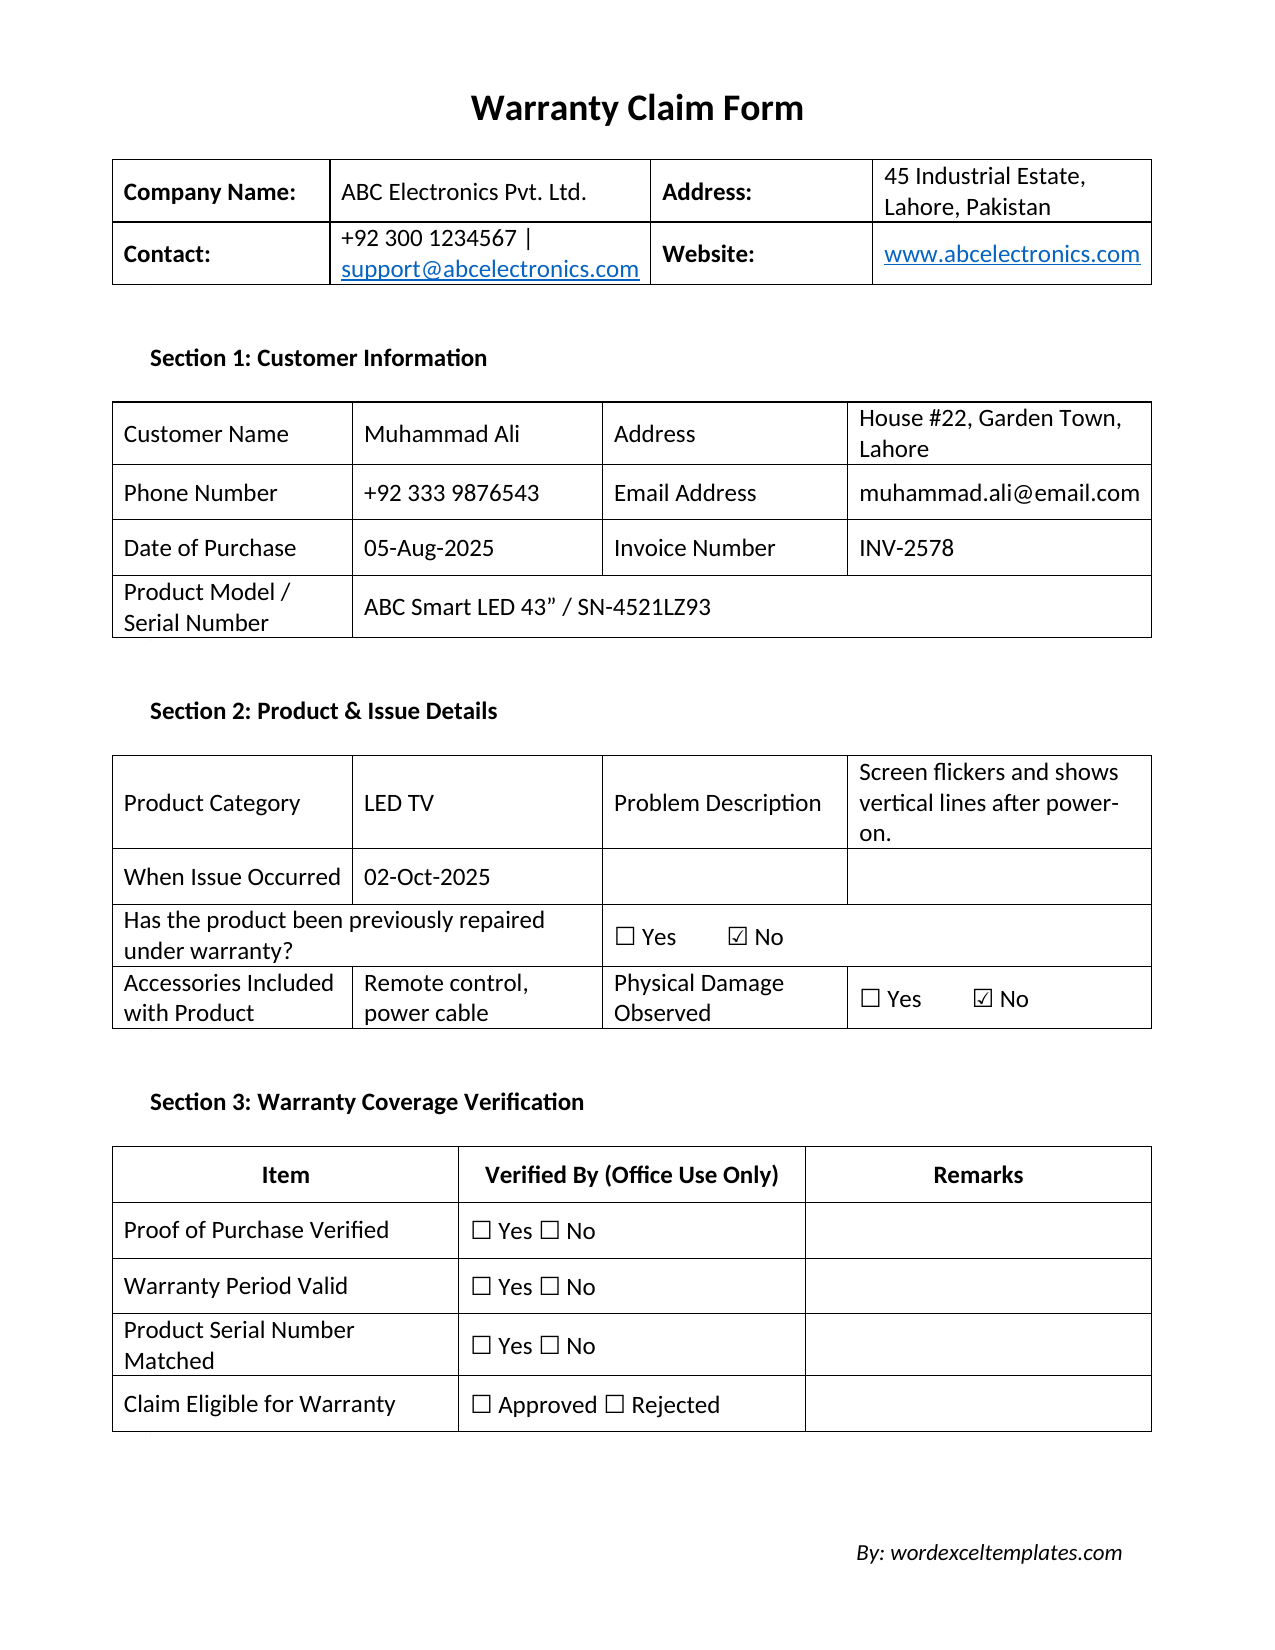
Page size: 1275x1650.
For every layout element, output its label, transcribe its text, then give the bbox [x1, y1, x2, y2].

table_cell [848, 849, 1151, 904]
table_cell Email Address [603, 465, 847, 519]
table_cell 05-Aug-2025 [353, 520, 602, 575]
table_cell Invoice Number [603, 520, 847, 575]
table_cell [806, 1376, 1151, 1431]
table_cell [806, 1203, 1151, 1257]
table_cell Warranty Period Valid [113, 1259, 458, 1313]
table_cell [806, 1259, 1151, 1313]
table_header ABC Electronics Pvt. Ltd. [331, 160, 650, 221]
table_cell +92 333 9876543 [353, 465, 602, 519]
table_header Screen flickers and shows vertical lines after power-on. [848, 756, 1151, 848]
table_cell Remote control, power cable [353, 967, 602, 1028]
table_header Address [603, 403, 847, 463]
table_header Remarks [806, 1147, 1151, 1202]
table_cell Product Model / Serial Number [113, 576, 352, 637]
table_cell +92 300 1234567 | support@abcelectronics.com [331, 223, 650, 283]
table_header Customer Name [113, 403, 352, 463]
text Section 1: Customer Information [150, 342, 1125, 372]
table_cell ☐ Approved ☐ Rejected [459, 1376, 805, 1431]
table_cell Date of Purchase [113, 520, 352, 575]
table_cell ☐ Yes ☐ No [459, 1259, 805, 1313]
table_cell Contact: [113, 223, 329, 283]
table_header Item [113, 1147, 458, 1202]
table_cell muhammad.ali@email.com [848, 465, 1151, 519]
table_cell Accessories Included with Product [113, 967, 352, 1028]
table_cell ☐ Yes ☑ No [603, 905, 1151, 966]
table_cell Proof of Purchase Verified [113, 1203, 458, 1257]
table_cell INV-2578 [848, 520, 1151, 575]
table_header Muhammad Ali [353, 403, 602, 463]
table_cell [806, 1314, 1151, 1375]
table_cell ☐ Yes ☐ No [459, 1203, 805, 1257]
table_header Verified By (Office Use Only) [459, 1147, 805, 1202]
table_header 45 Industrial Estate, Lahore, Pakistan [873, 160, 1151, 221]
table_cell ☐ Yes ☐ No [459, 1314, 805, 1375]
table_cell ABC Smart LED 43” / SN-4521LZ93 [353, 576, 1151, 637]
table_cell Website: [651, 223, 872, 283]
table_cell Product Serial Number Matched [113, 1314, 458, 1375]
table_header Company Name: [113, 160, 329, 221]
table_cell 02-Oct-2025 [353, 849, 602, 904]
table_cell ☐ Yes ☑ No [848, 967, 1151, 1028]
table_header House #22, Garden Town, Lahore [848, 403, 1151, 463]
table_header LED TV [353, 756, 602, 848]
table_cell www.abcelectronics.com [873, 223, 1151, 283]
table_header Problem Description [603, 756, 847, 848]
text Section 3: Warranty Coverage Verification [150, 1086, 1125, 1117]
table_cell When Issue Occurred [113, 849, 352, 904]
text Section 2: Product & Issue Details [150, 696, 1125, 726]
text Warranty Claim Form [150, 84, 1125, 130]
table_header Product Category [113, 756, 352, 848]
table_cell Phone Number [113, 465, 352, 519]
table_cell Has the product been previously repaired under warranty? [113, 905, 602, 966]
table_cell [603, 849, 847, 904]
table_cell Physical Damage Observed [603, 967, 847, 1028]
table_cell Claim Eligible for Warranty [113, 1376, 458, 1431]
table_header Address: [651, 160, 872, 221]
